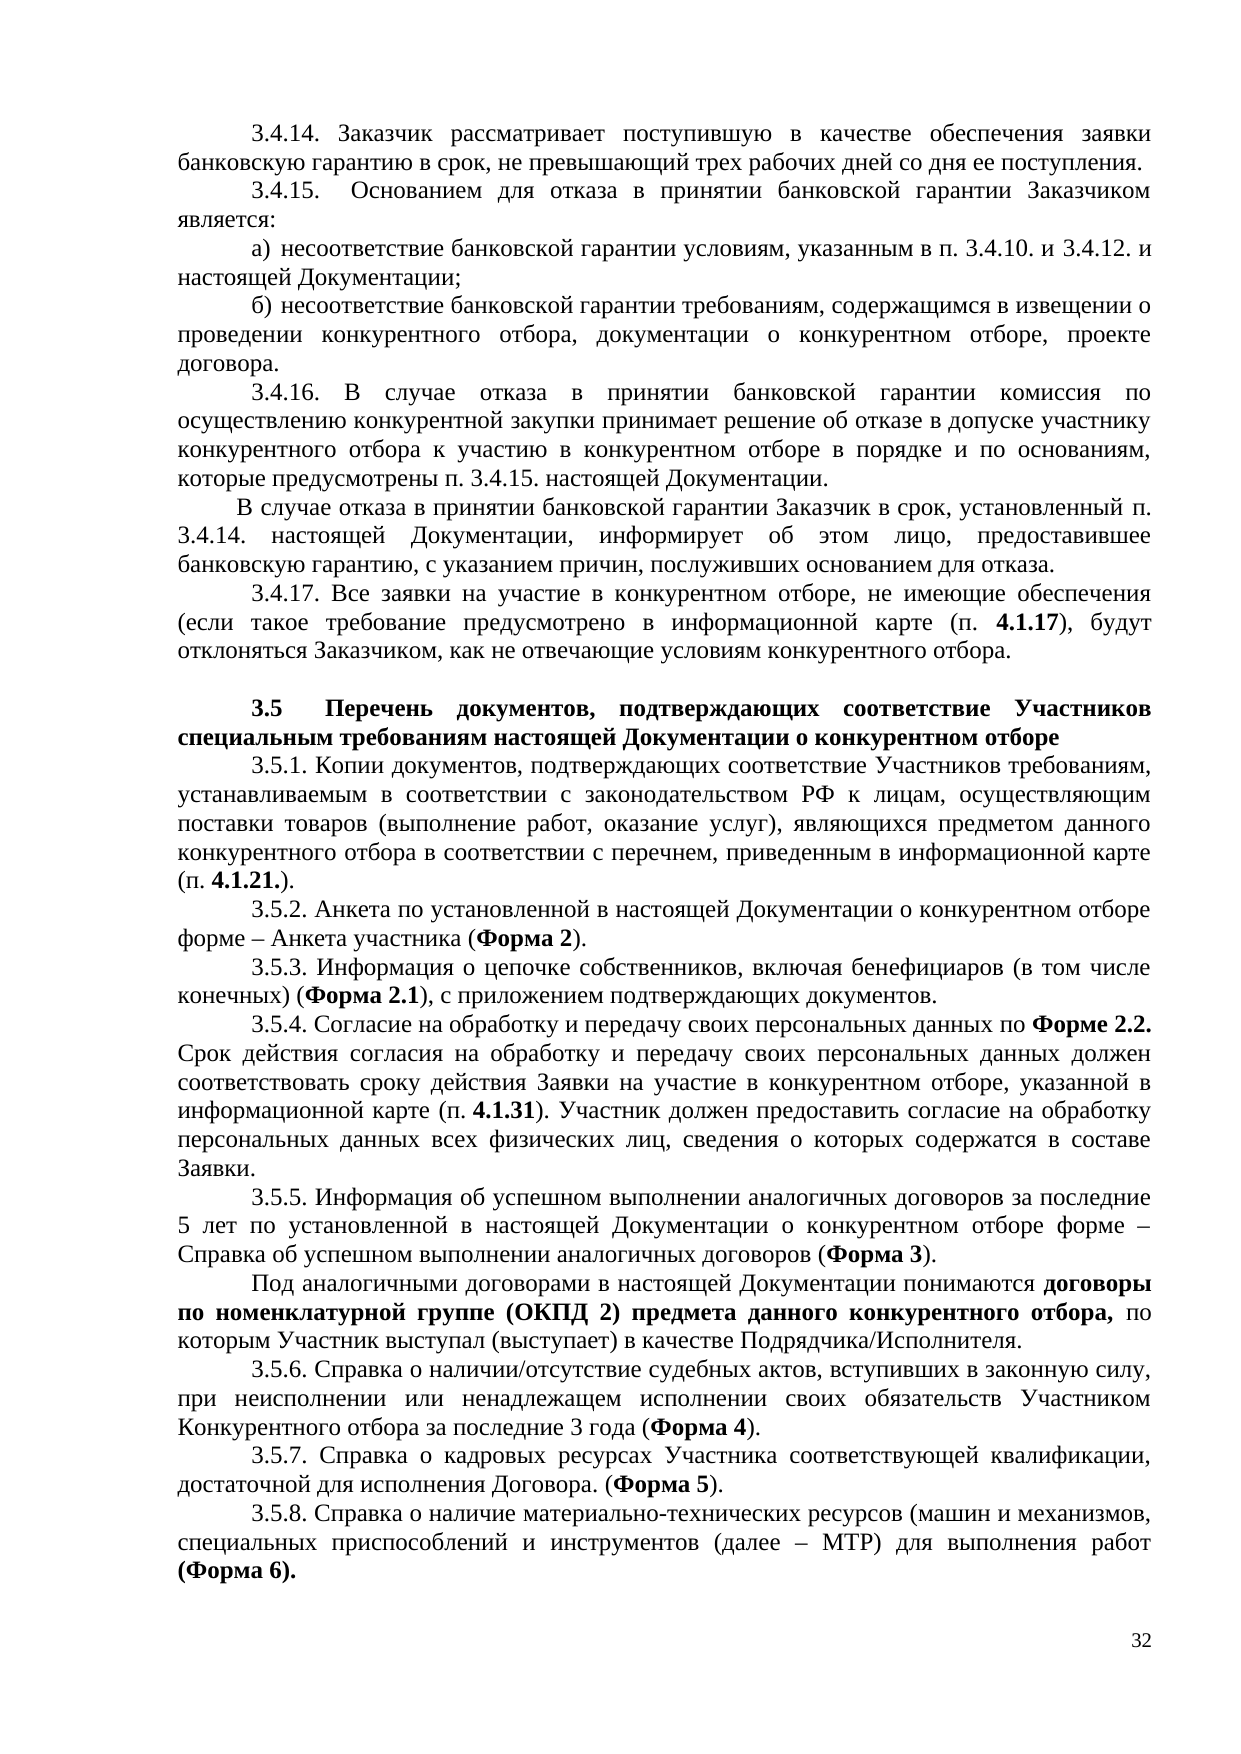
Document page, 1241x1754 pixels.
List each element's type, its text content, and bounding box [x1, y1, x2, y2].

text 3.5.2. Анкета по установленной в настоящей Документации о конкурентном отборе форме – Анкета участника (Форма 2). [177, 894, 1152, 952]
text б) несоответствие банковской гарантии требованиям, содержащимся в извещении о проведении конкурентного отбора, документации о конкурентном отборе, проекте договора. [177, 291, 1152, 377]
text 3.5.1. Копии документов, подтверждающих соответствие Участников требованиям, устанавливаемым в соответствии с законодательством РФ к лицам, осуществляющим поставки товаров (выполнение работ, оказание услуг), являющихся предметом данного конкурентного отбора в соответствии с перечнем, приведенным в информационной карте (п. 4.1.21.). [177, 751, 1152, 894]
text 3.5.3. Информация о цепочке собственников, включая бенефициаров (в том числе конечных) (Форма 2.1), с приложением подтверждающих документов. [177, 952, 1152, 1009]
text Под аналогичными договорами в настоящей Документации понимаются договоры по номенклатурной группе (ОКПД 2) предмета данного конкурентного отбора, по которым Участник выступал (выступает) в качестве Подрядчика/Исполнителя. [177, 1268, 1152, 1354]
text В случае отказа в принятии банковской гарантии Заказчик в срок, установленный п. 3.4.14. настоящей Документации, информирует об этом лицо, предоставившее банковскую гарантию, с указанием причин, послуживших основанием для отказа. [177, 492, 1152, 578]
text 3.4.17. Все заявки на участие в конкурентном отборе, не имеющие обеспечения (если такое требование предусмотрено в информационной карте (п. 4.1.17), будут отклоняться Заказчиком, как не отвечающие условиям конкурентного отбора. [177, 578, 1152, 664]
text 3.5.4. Согласие на обработку и передачу своих персональных данных по Форме 2.2. Срок действия согласия на обработку и передачу своих персональных данных должен соответствовать сроку действия Заявки на участие в конкурентном отборе, указанной в информационной карте (п. 4.1.31). Участник должен предоставить согласие на обработку персональных данных всех физических лиц, сведения о которых содержатся в составе Заявки. [177, 1009, 1152, 1182]
text 3.4.14. Заказчик рассматривает поступившую в качестве обеспечения заявки банковскую гарантию в срок, не превышающий трех рабочих дней со дня ее поступления. [177, 118, 1152, 176]
text 3.5.8. Справка о наличие материально-технических ресурсов (машин и механизмов, специальных приспособлений и инструментов (далее – МТР) для выполнения работ (Форма 6). [177, 1498, 1152, 1584]
text 3.4.15. Основанием для отказа в принятии банковской гарантии Заказчиком является: [177, 176, 1152, 233]
text а) несоответствие банковской гарантии условиям, указанным в п. 3.4.10. и 3.4.12. и настоящей Документации; [177, 233, 1152, 291]
text 3.5.5. Информация об успешном выполнении аналогичных договоров за последние 5 лет по установленной в настоящей Документации о конкурентном отборе форме – Справка об успешном выполнении аналогичных договоров (Форма 3). [177, 1182, 1152, 1268]
list 3.5.6. Справка о наличии/отсутствие судебных актов, вступивших в законную силу, при неисполнении или ненадлежащем исполнении своих обязательств Участником Конкурентного отбора за последние 3 года (Форма 4). [177, 1354, 1152, 1441]
list Перечень документов, подтверждающих соответствие Участников специальным требованиям настоящей Документации о конкурентном отборе [177, 693, 1152, 751]
text 3.5.7. Справка о кадровых ресурсах Участника соответствующей квалификации, достаточной для исполнения Договора. (Форма 5). [177, 1441, 1152, 1498]
text 3.4.16. В случае отказа в принятии банковской гарантии комиссия по осуществлению конкурентной закупки принимает решение об отказе в допуске участнику конкурентного отбора к участию в конкурентном отборе в порядке и по основаниям, которые предусмотрены п. 3.4.15. настоящей Документации. [177, 377, 1152, 492]
